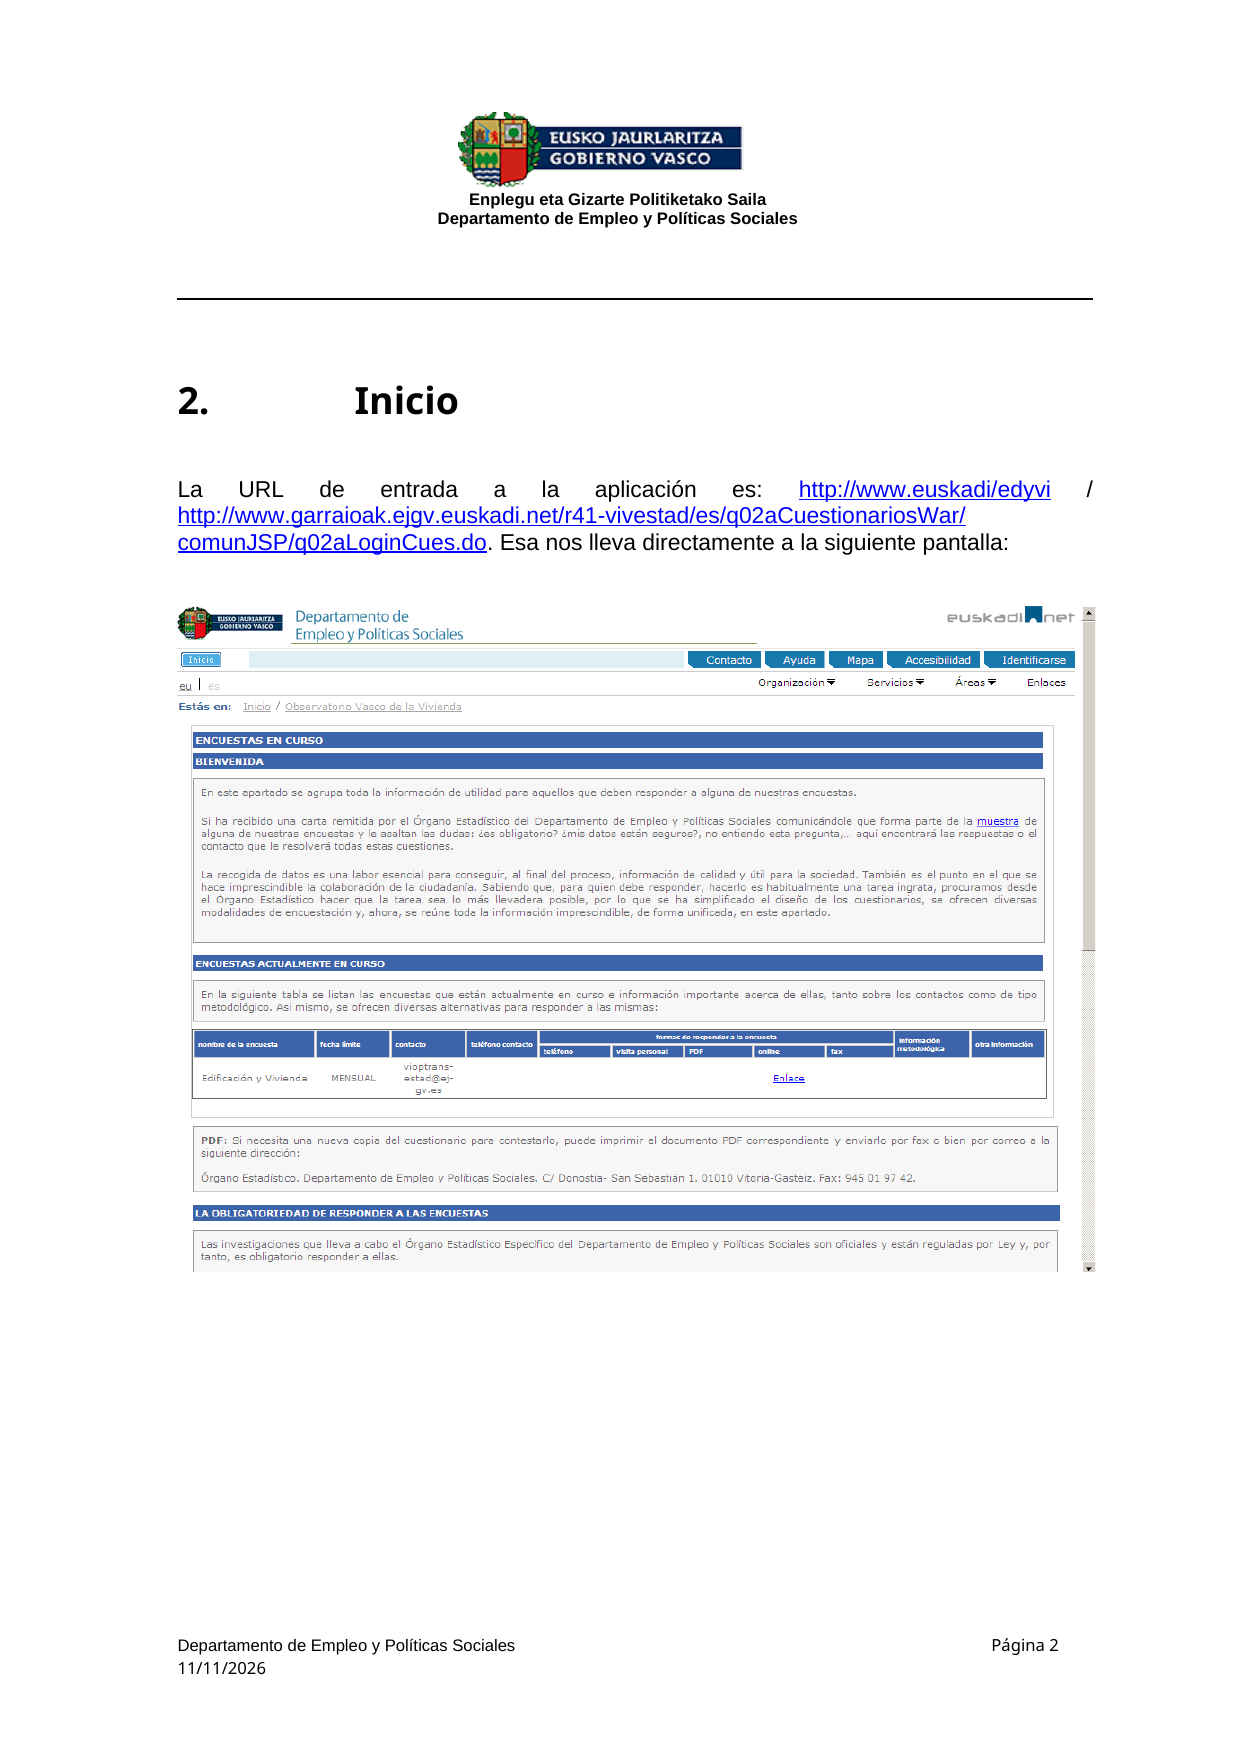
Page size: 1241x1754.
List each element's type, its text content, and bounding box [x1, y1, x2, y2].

picture [177, 606, 1096, 1272]
picture [458, 112, 745, 249]
text La URL de entrada a la aplicación es: http://www.euskadi/edyvi / http://www.garraioak.ejgv.euskadi.net/r41-vivestad/es/q02aCuestionariosWar/comunJSP/q02aLoginCues.do. Esa nos lleva directamente a la siguiente pantalla: [177, 476, 1093, 555]
subtitle Inicio [177, 375, 1093, 426]
